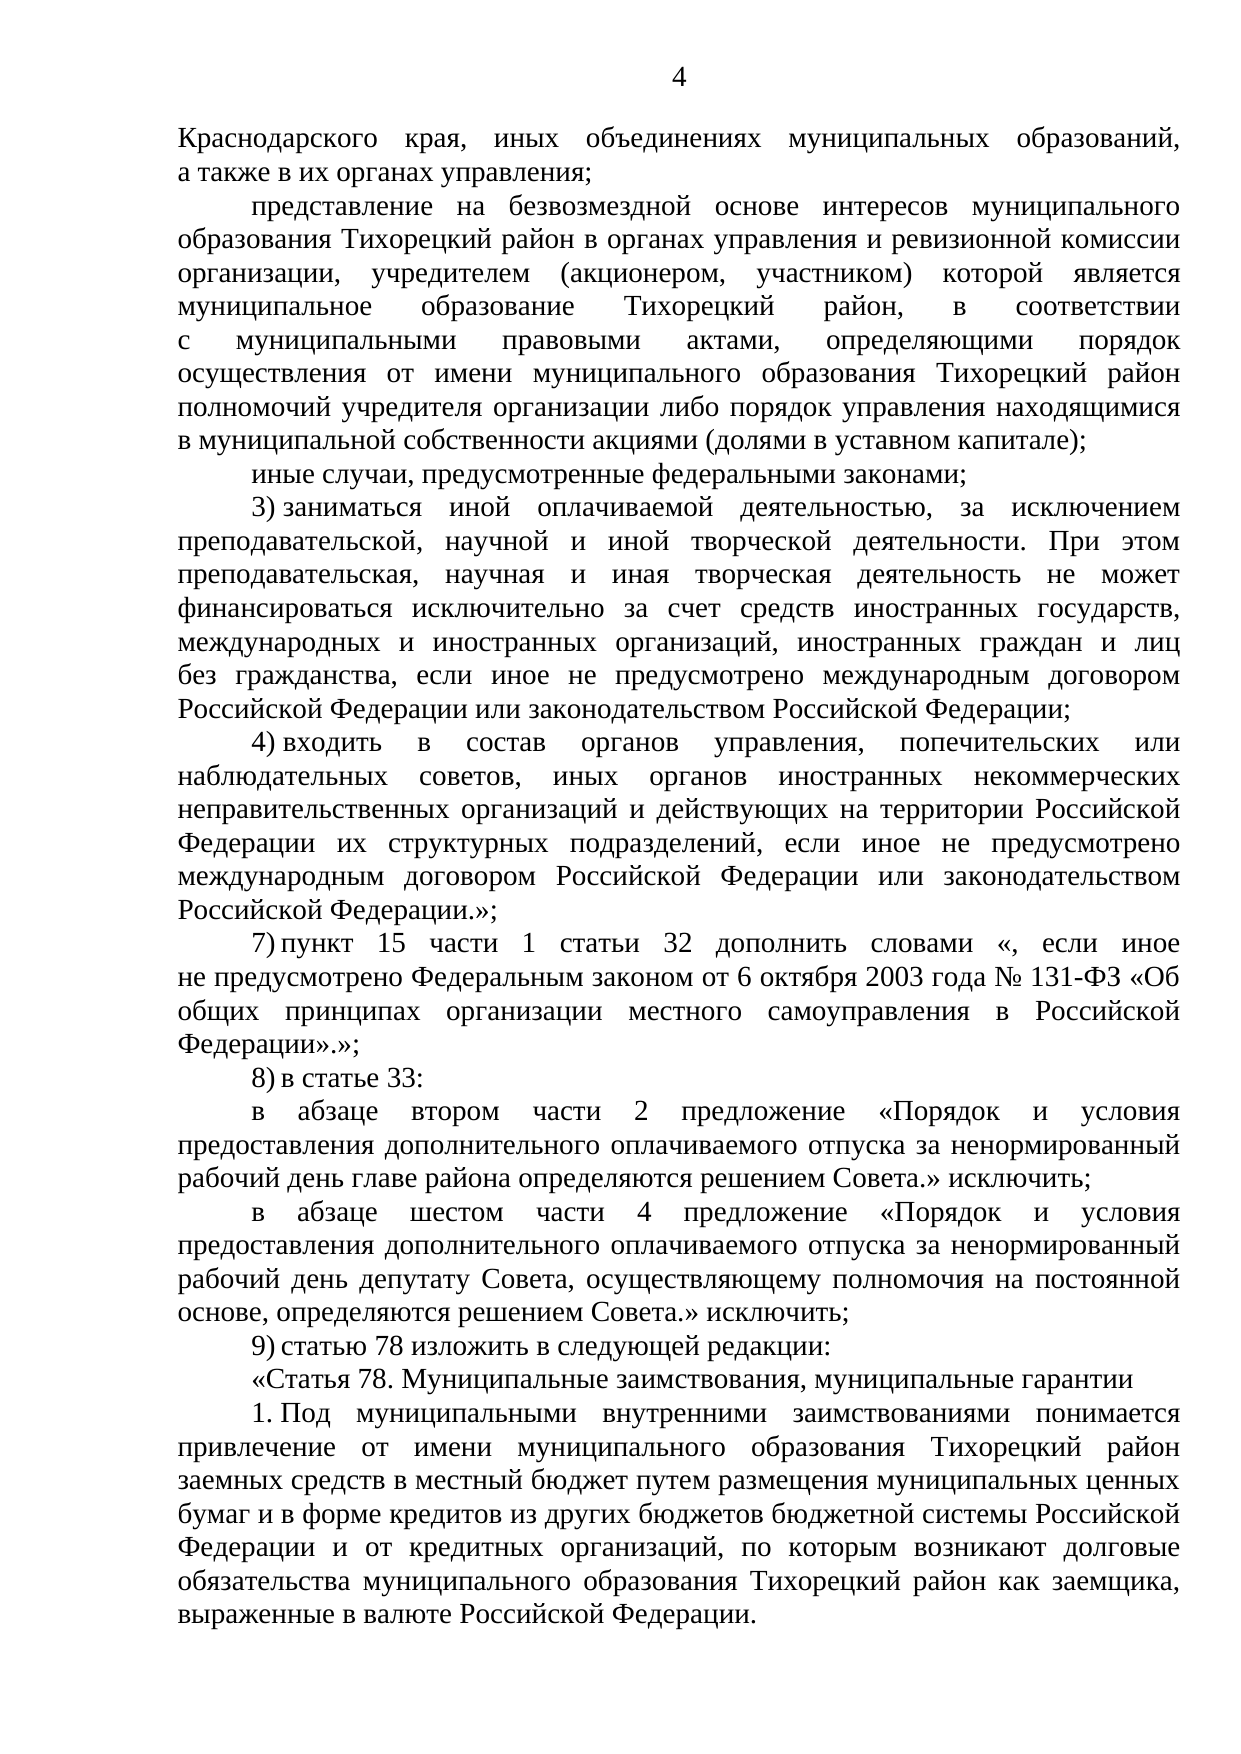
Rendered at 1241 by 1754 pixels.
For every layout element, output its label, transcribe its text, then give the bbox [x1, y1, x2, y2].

text 4) входить в состав органов управления, попечительских или наблюдательных советов, иных органов иностранных некоммерческих неправительственных организаций и действующих на территории Российской Федерации их структурных подразделений, если иное не предусмотрено международным договором Российской Федерации или законодательством Российской Федерации.»; [177, 724, 1181, 926]
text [177, 121, 1181, 188]
text в абзаце втором части 2 предложение «Порядок и условия предоставления дополнительного оплачиваемого отпуска за ненормированный рабочий день главе района определяются решением Совета.» исключить; [177, 1093, 1181, 1194]
text 7) пункт 15 части 1 статьи 32 дополнить словами «, если иное не предусмотрено Федеральным законом от 6 октября 2003 года № 131-ФЗ «Об общих принципах организации местного самоуправления в Российской Федерации».»; [177, 926, 1181, 1060]
text 8) в статье 33: [177, 1060, 1181, 1093]
text иные случаи, предусмотренные федеральными законами; [177, 456, 1181, 489]
text 9) статью 78 изложить в следующей редакции: [177, 1328, 1181, 1362]
text в абзаце шестом части 4 предложение «Порядок и условия предоставления дополнительного оплачиваемого отпуска за ненормированный рабочий день депутату Совета, осуществляющему полномочия на постоянной основе, определяются решением Совета.» исключить; [177, 1194, 1181, 1328]
text 3) заниматься иной оплачиваемой деятельностью, за исключением преподавательской, научной и иной творческой деятельности. При этом преподавательская, научная и иная творческая деятельность не может финансироваться исключительно за счет средств иностранных государств, международных и иностранных организаций, иностранных граждан и лиц без гражданства, если иное не предусмотрено международным договором Российской Федерации или законодательством Российской Федерации; [177, 489, 1181, 724]
text «Статья 78. Муниципальные заимствования, муниципальные гарантии [177, 1362, 1181, 1395]
text представление на безвозмездной основе интересов муниципального образования Тихорецкий район в органах управления и ревизионной комиссии организации, учредителем (акционером, участником) которой является муниципальное образование Тихорецкий район, в соответствии с муниципальными правовыми актами, определяющими порядок осуществления от имени муниципального образования Тихорецкий район полномочий учредителя организации либо порядок управления находящимися в муниципальной собственности акциями (долями в уставном капитале); [177, 188, 1181, 456]
text 1. Под муниципальными внутренними заимствованиями понимается привлечение от имени муниципального образования Тихорецкий район заемных средств в местный бюджет путем размещения муниципальных ценных бумаг и в форме кредитов из других бюджетов бюджетной системы Российской Федерации и от кредитных организаций, по которым возникают долговые обязательства муниципального образования Тихорецкий район как заемщика, выраженные в валюте Российской Федерации. [177, 1395, 1181, 1630]
